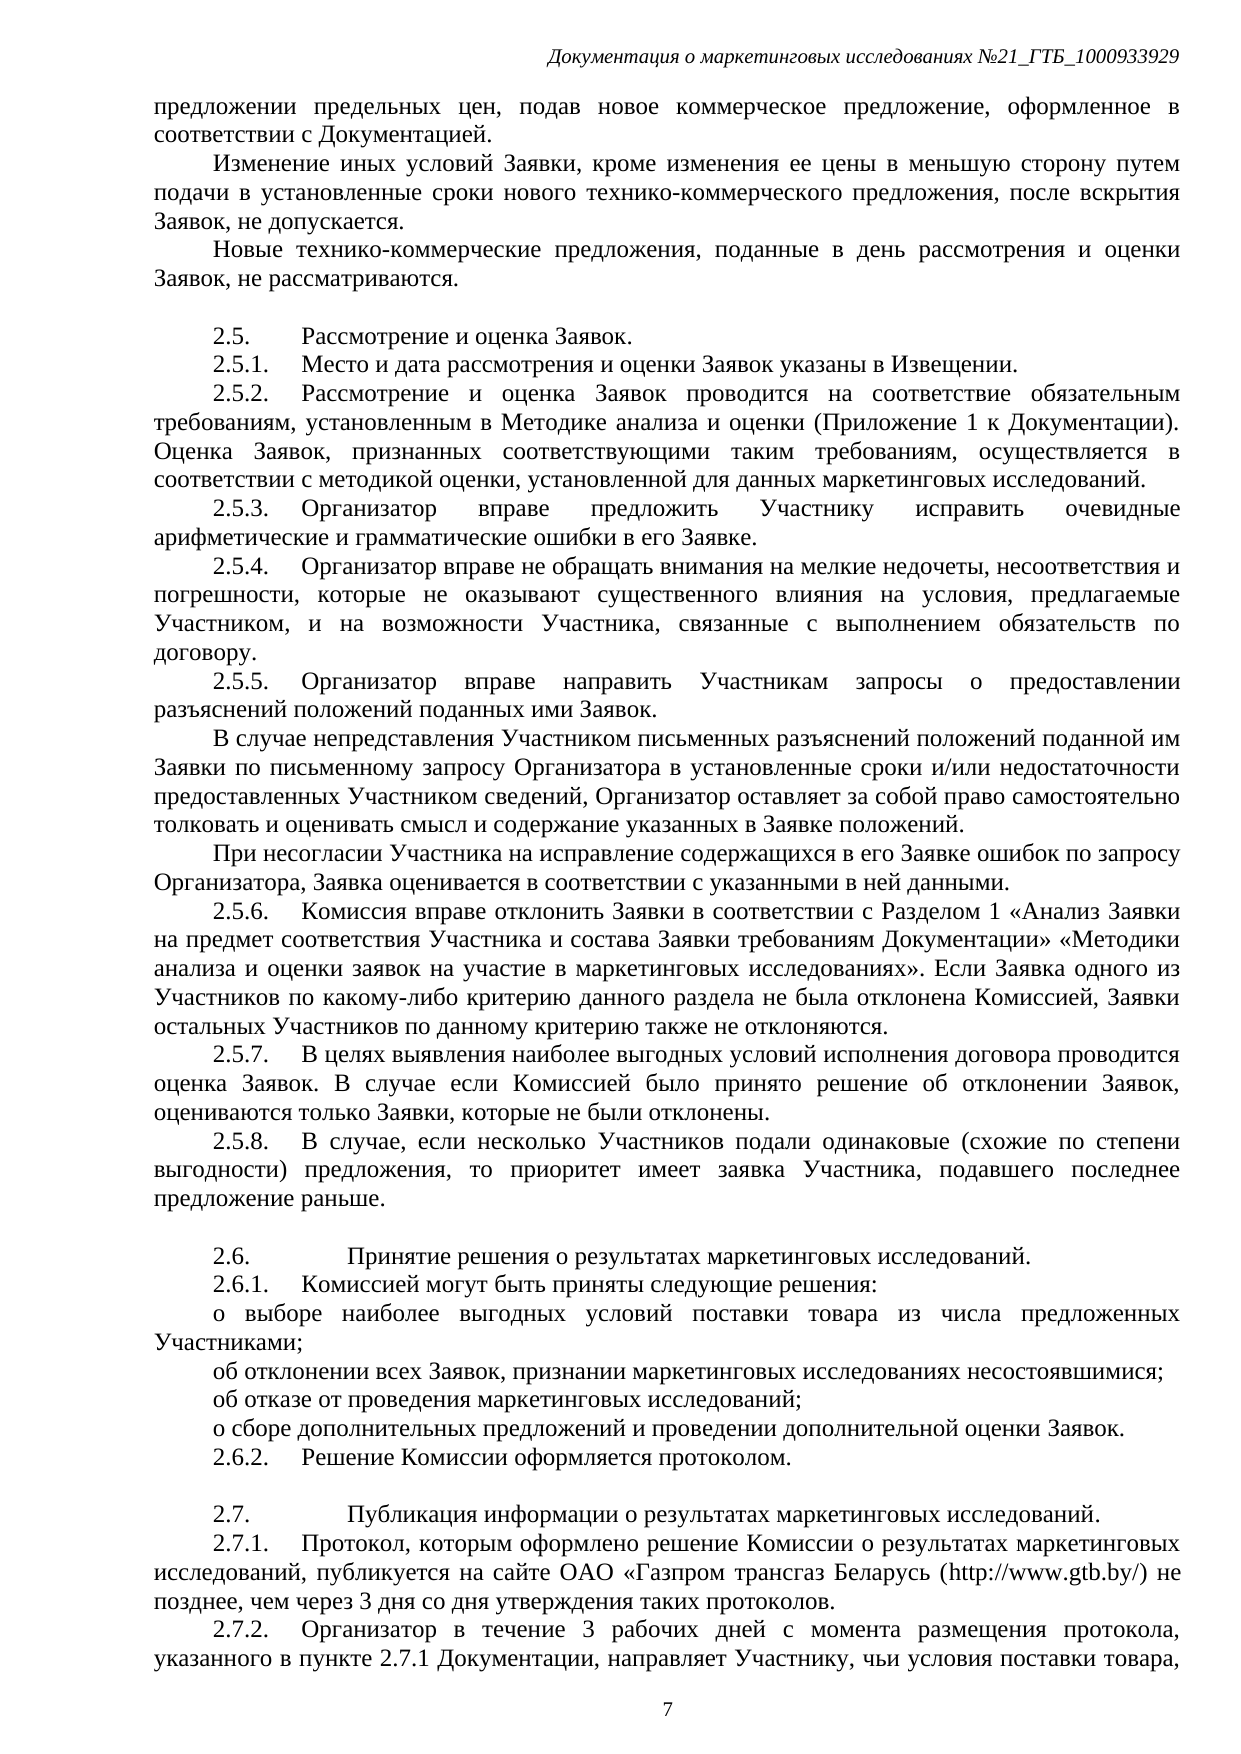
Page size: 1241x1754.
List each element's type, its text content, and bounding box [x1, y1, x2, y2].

list Место и дата рассмотрения и оценки Заявок указаны в Извещении. [153, 349, 1181, 378]
list Решение Комиссии оформляется протоколом. [153, 1442, 1181, 1471]
list Публикация информации о результатах маркетинговых исследований. [153, 1499, 1181, 1528]
list Организатор вправе направить Участникам запросы о предоставлении разъяснений положений поданных ими Заявок. [153, 666, 1181, 723]
text о сборе дополнительных предложений и проведении дополнительной оценки Заявок. [153, 1413, 1181, 1442]
list Организатор вправе не обращать внимания на мелкие недочеты, несоответствия и погрешности, которые не оказывают существенного влияния на условия, предлагаемые Участником, и на возможности Участника, связанные с выполнением обязательств по договору. [153, 551, 1181, 666]
list Комиссией могут быть приняты следующие решения: [153, 1269, 1181, 1298]
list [153, 91, 1181, 148]
text Изменение иных условий Заявки, кроме изменения ее цены в меньшую сторону путем подачи в установленные сроки нового технико-коммерческого предложения, после вскрытия Заявок, не допускается. [153, 148, 1181, 234]
list Принятие решения о результатах маркетинговых исследований. [153, 1241, 1181, 1269]
list Рассмотрение и оценка Заявок проводится на соответствие обязательным требованиям, установленным в Методике анализа и оценки (Приложение 1 к Документации). Оценка Заявок, признанных соответствующими таким требованиям, осуществляется в соответствии с методикой оценки, установленной для данных маркетинговых исследований. [153, 378, 1181, 493]
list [153, 1614, 1181, 1672]
text Новые технико-коммерческие предложения, поданные в день рассмотрения и оценки Заявок, не рассматриваются. [153, 234, 1181, 292]
text об отказе от проведения маркетинговых исследований; [153, 1384, 1181, 1413]
text об отклонении всех Заявок, признании маркетинговых исследованиях несостоявшимися; [153, 1356, 1181, 1384]
list Протокол, которым оформлено решение Комиссии о результатах маркетинговых исследований, публикуется на сайте ОАО «Газпром трансгаз Беларусь (http://www.gtb.by/) не позднее, чем через 3 дня со дня утверждения таких протоколов. [153, 1528, 1181, 1614]
text При несогласии Участника на исправление содержащихся в его Заявке ошибок по запросу Организатора, Заявка оценивается в соответствии с указанными в ней данными. [153, 838, 1181, 896]
list Комиссия вправе отклонить Заявки в соответствии с Разделом 1 «Анализ Заявки на предмет соответствия Участника и состава Заявки требованиям Документации» «Методики анализа и оценки заявок на участие в маркетинговых исследованиях». Если Заявка одного из Участников по какому-либо критерию данного раздела не была отклонена Комиссией, Заявки остальных Участников по данному критерию также не отклоняются. [153, 896, 1181, 1039]
list Организатор вправе предложить Участнику исправить очевидные арифметические и грамматические ошибки в его Заявке. [153, 493, 1181, 551]
list В случае, если несколько Участников подали одинаковые (схожие по степени выгодности) предложения, то приоритет имеет заявка Участника, подавшего последнее предложение раньше. [153, 1126, 1181, 1212]
list В целях выявления наиболее выгодных условий исполнения договора проводится оценка Заявок. В случае если Комиссией было принято решение об отклонении Заявок, оцениваются только Заявки, которые не были отклонены. [153, 1039, 1181, 1126]
text В случае непредставления Участником письменных разъяснений положений поданной им Заявки по письменному запросу Организатора в установленные сроки и/или недостаточности предоставленных Участником сведений, Организатор оставляет за собой право самостоятельно толковать и оценивать смысл и содержание указанных в Заявке положений. [153, 723, 1181, 838]
list Рассмотрение и оценка Заявок. [153, 321, 1181, 349]
text о выборе наиболее выгодных условий поставки товара из числа предложенных Участниками; [153, 1298, 1181, 1356]
